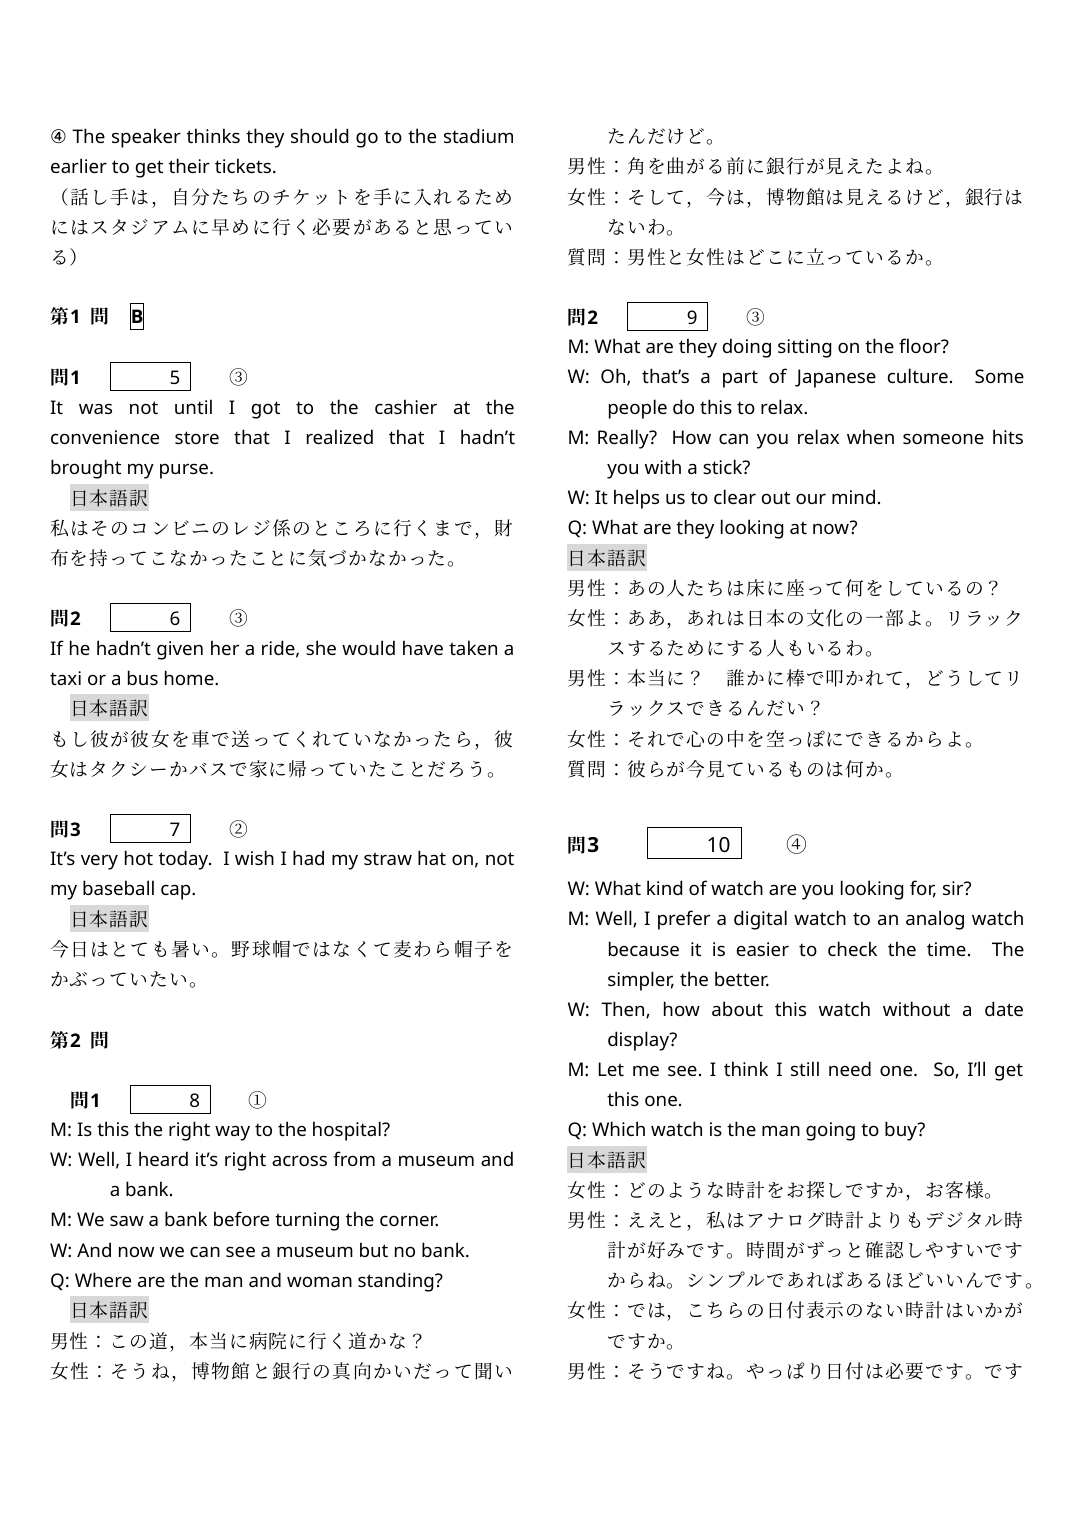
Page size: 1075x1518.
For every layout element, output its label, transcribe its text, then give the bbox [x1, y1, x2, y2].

text It’s very hot today. I wish I had my straw hat on, not my baseball cap. [50, 843, 515, 903]
text 問1 5 ③ [111, 362, 515, 392]
text 日本語訳 [559, 542, 1025, 572]
text ④ The speaker thinks they should go to the stadium earlier to get their tickets. [50, 121, 515, 181]
text Q: Which watch is the man going to buy? [559, 1114, 1025, 1144]
text 第1問 B [50, 301, 515, 331]
text 問2 6 ③ [50, 602, 190, 632]
text 女性：そうね，博物館と銀行の真向かいだって聞いたんだけど。 [559, 121, 1025, 151]
text It was not until I got to the cashier at the convenience store that I realized that I hadn’t brought my purse. [50, 392, 515, 482]
text W: Well, I heard it’s right across from a museum and a bank. [50, 1144, 515, 1204]
text 問2 6 ③ [191, 602, 515, 632]
text 男性：この道，本当に病院に行く道かな？ [50, 1325, 515, 1355]
text Q: Where are the man and woman standing? [50, 1265, 515, 1295]
text 女性：そして，今は，博物館は見えるけど，銀行はないわ。 [559, 181, 1025, 241]
text （話し手は，自分たちのチケットを手に入れるためにはスタジアムに早めに行く必要があると思っている） [50, 181, 515, 271]
text M: Let me see. I think I still need one. So, I’ll get this one. [559, 1054, 1025, 1114]
text 問1 5 ③ [50, 362, 110, 392]
text W: And now we can see a museum but no bank. [50, 1234, 515, 1265]
text 女性：どのような時計をお探しですか，お客様。 [559, 1174, 1025, 1204]
text W: Then, how about this watch without a date display? [559, 994, 1025, 1054]
text もし彼が彼女を車で送ってくれていなかったら，彼女はタクシーかバスで家に帰っていたことだろう。 [50, 723, 515, 783]
text 日本語訳 [50, 1295, 515, 1325]
text M: What are they doing sitting on the floor? [559, 331, 1025, 362]
text 日本語訳 [50, 693, 515, 723]
text 質問：彼らが今見ているものは何か。 [559, 753, 1025, 783]
text M: Is this the right way to the hospital? [50, 1114, 515, 1144]
text 男性：角を曲がる前に銀行が見えたよね。 [559, 151, 1025, 181]
text 男性：そうですね。やっぱり日付は必要です。ですから，これを買うことにします。 [559, 1355, 1025, 1385]
text M: Really? How can you relax when someone hits you with a stick? [559, 422, 1025, 482]
text 問3 7 ② [191, 813, 515, 843]
text 日本語訳 [559, 1144, 1025, 1174]
text M: We saw a bank before turning the corner. [50, 1204, 515, 1234]
text 男性：あの人たちは床に座って何をしているの？ [559, 572, 1025, 602]
text 問3 7 ② [50, 813, 190, 843]
text 問1 8 ① [50, 1084, 210, 1114]
text 問2 9 ③ [559, 301, 707, 331]
text W: Oh, that’s a part of Japanese culture. Some people do this to relax. [559, 362, 1025, 422]
text 女性：そうね，博物館と銀行の真向かいだって聞いたんだけど。 [50, 1355, 515, 1385]
text 男性：ええと，私はアナログ時計よりもデジタル時計が好みです。時間がずっと確認しやすいですからね。シンプルであればあるほどいいんです。 [559, 1204, 1025, 1295]
text M: Well, I prefer a digital watch to an analog watch because it is easier to check the time. The simpler, the better. [559, 903, 1025, 994]
text 私はそのコンビニのレジ係のところに行くまで，財布を持ってこなかったことに気づかなかった。 [50, 512, 515, 572]
text 男性：本当に？ 誰かに棒で叩かれて，どうしてリラックスできるんだい？ [559, 663, 1025, 723]
text 問1 8 ① [211, 1084, 515, 1114]
text 日本語訳 [50, 482, 515, 512]
text 問2 9 ③ [708, 301, 1025, 331]
text Q: What are they looking at now? [559, 512, 1025, 542]
text If he hadn’t given her a ride, she would have taken a taxi or a bus home. [50, 632, 515, 693]
text 今日はとても暑い。野球帽ではなくて麦わら帽子をかぶっていたい。 [50, 933, 515, 994]
text 第2問 [50, 1024, 515, 1054]
text W: It helps us to clear out our mind. [559, 482, 1025, 512]
text 問3 10 ④ [559, 813, 1025, 873]
text 女性：それで心の中を空っぽにできるからよ。 [559, 723, 1025, 753]
text 女性：ああ，あれは日本の文化の一部よ。リラックスするためにする人もいるわ。 [559, 602, 1025, 663]
text 質問：男性と女性はどこに立っているか。 [559, 241, 1025, 271]
text 女性：では，こちらの日付表示のない時計はいかがですか。 [559, 1295, 1025, 1355]
text 日本語訳 [50, 903, 515, 933]
text W: What kind of watch are you looking for, sir? [559, 873, 1025, 903]
